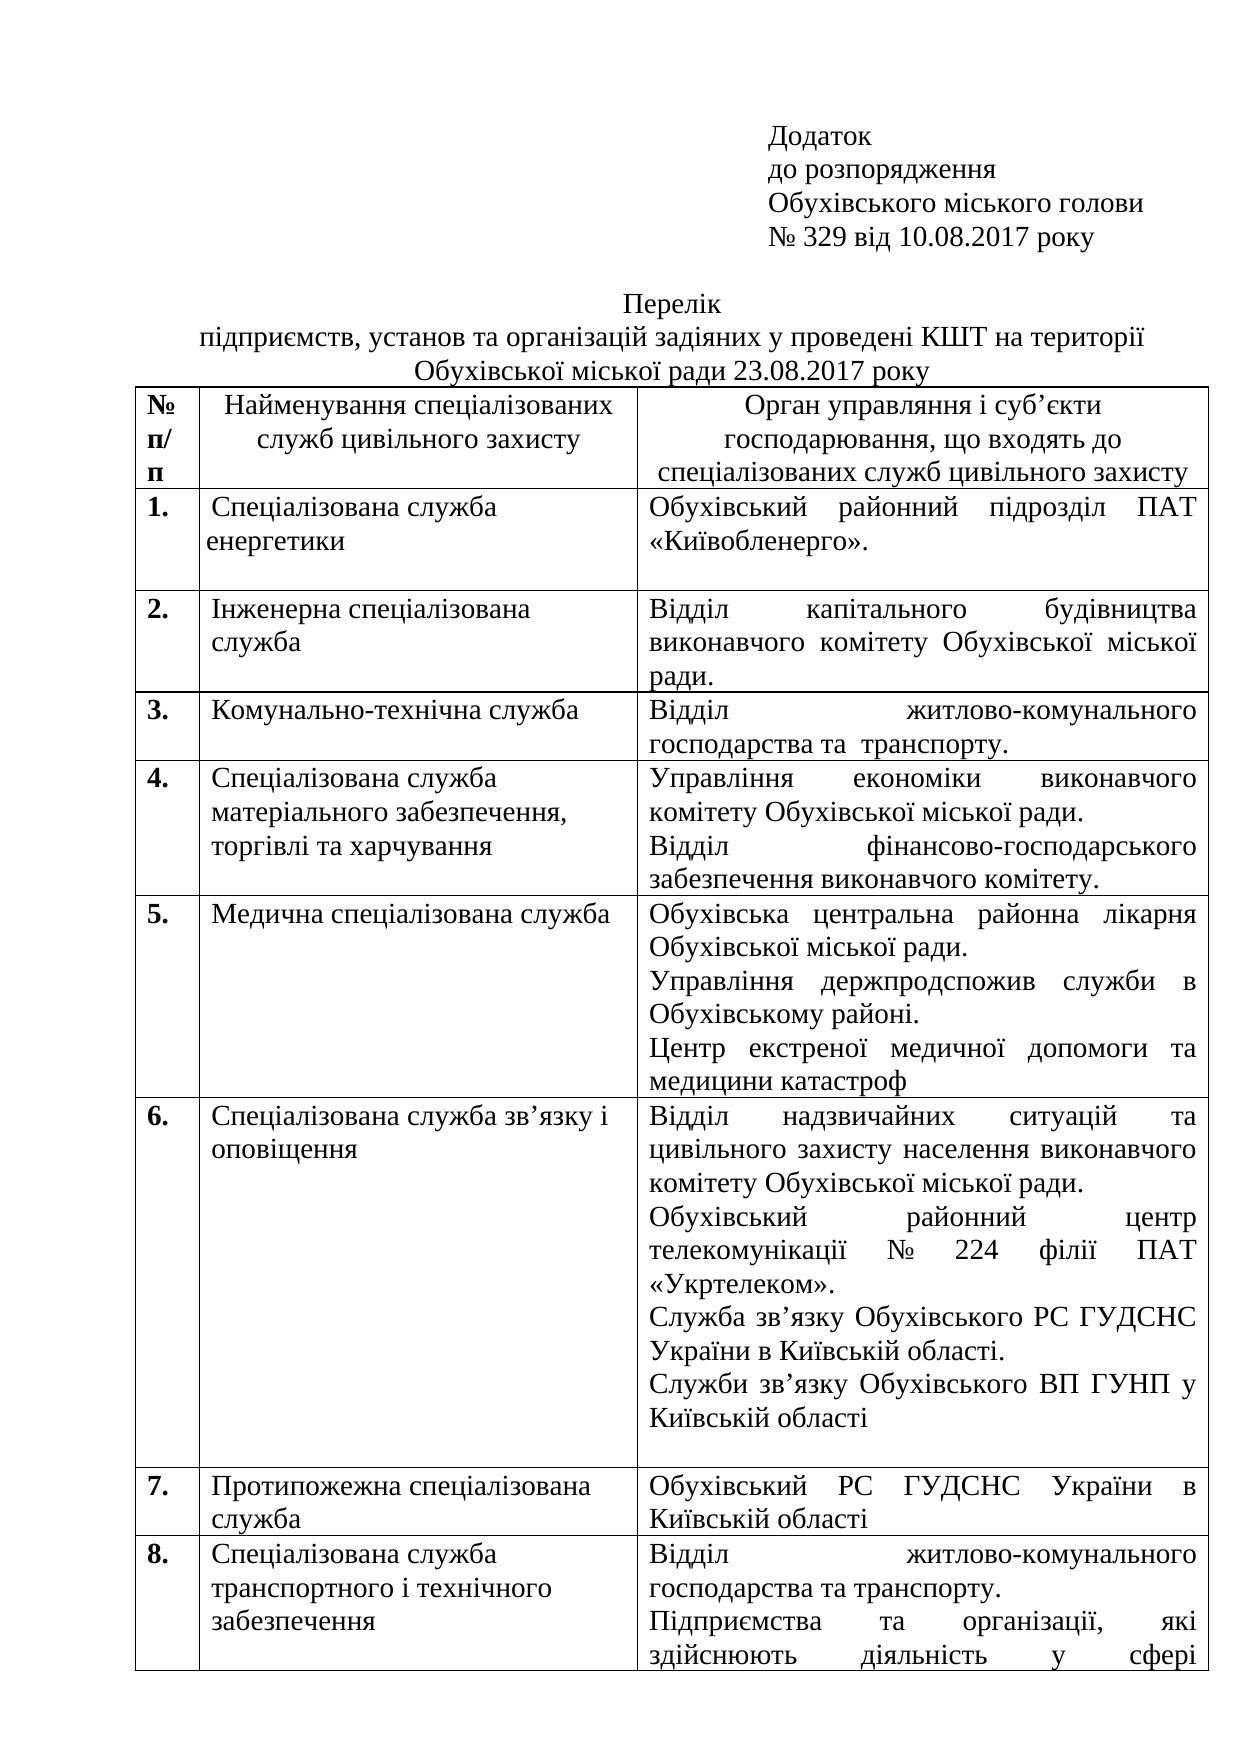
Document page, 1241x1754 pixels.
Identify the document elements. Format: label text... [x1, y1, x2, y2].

table_cell [136, 1468, 199, 1535]
table_cell Протипожежна спеціалізована служба [200, 1468, 637, 1535]
table_cell Відділ житлово-комунального господарства та транспорту. [638, 693, 1208, 759]
table_cell Обухівський РС ГУДСНС України в Київській області [638, 1468, 1208, 1535]
table_cell [136, 591, 199, 691]
table_cell [136, 761, 199, 895]
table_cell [638, 1536, 1208, 1670]
table_cell Медична спеціалізована служба [200, 896, 637, 1097]
text підприємств, установ та організацій задіяних у проведені КШТ на території Обухівської міської ради 23.08.2017 року [177, 319, 1167, 386]
table_cell Спеціалізована служба зв’язку і оповіщення [200, 1098, 637, 1467]
table_cell [136, 896, 199, 1097]
table_cell Відділ надзвичайних ситуацій та цивільного захисту населення виконавчого комітету Обухівської міської ради. Обухівський районний центр телекомунікації № 224 філії ПАТ «Укртелеком». Служба зв’язку Обухівського РС ГУДСНС України в Київській області. Служби зв’язку Обухівського ВП ГУНП у Київській області [638, 1098, 1208, 1467]
table_cell Обухівська центральна районна лікарня Обухівської міської ради. Управління держпродспожив служби в Обухівському районі. Центр екстреної медичної допомоги та медицини катастроф [638, 896, 1208, 1097]
text Перелік [177, 286, 1167, 319]
table_cell Відділ капітального будівництва виконавчого комітету Обухівської міської ради. [638, 591, 1208, 691]
table_cell [136, 693, 199, 759]
table_header Найменування спеціалізованих служб цивільного захисту [200, 388, 637, 488]
table_cell Спеціалізована служба матеріального забезпечення, торгівлі та харчування [200, 761, 637, 895]
table_cell Інженерна спеціалізована служба [200, 591, 637, 691]
text № 329 від 10.08.2017 року [177, 219, 1167, 252]
table_header Орган управляння і суб’єкти господарювання, що входять до спеціалізованих служб цивільного захисту [638, 388, 1208, 488]
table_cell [200, 1536, 637, 1670]
table_cell [136, 1098, 199, 1467]
table_cell Комунально-технічна служба [200, 693, 637, 759]
text до розпорядження [177, 152, 1167, 185]
text Додаток [177, 118, 1167, 152]
table_header № п/п [136, 388, 199, 488]
table_cell Управління економіки виконавчого комітету Обухівської міської ради. Відділ фінансово-господарського забезпечення виконавчого комітету. [638, 761, 1208, 895]
table_cell Спеціалізована служба енергетики [200, 489, 637, 590]
table_cell [136, 489, 199, 590]
text Обухівського міського голови [177, 185, 1167, 219]
table_cell Обухівський районний підрозділ ПАТ «Київобленерго». [638, 489, 1208, 590]
table_cell [136, 1536, 199, 1670]
